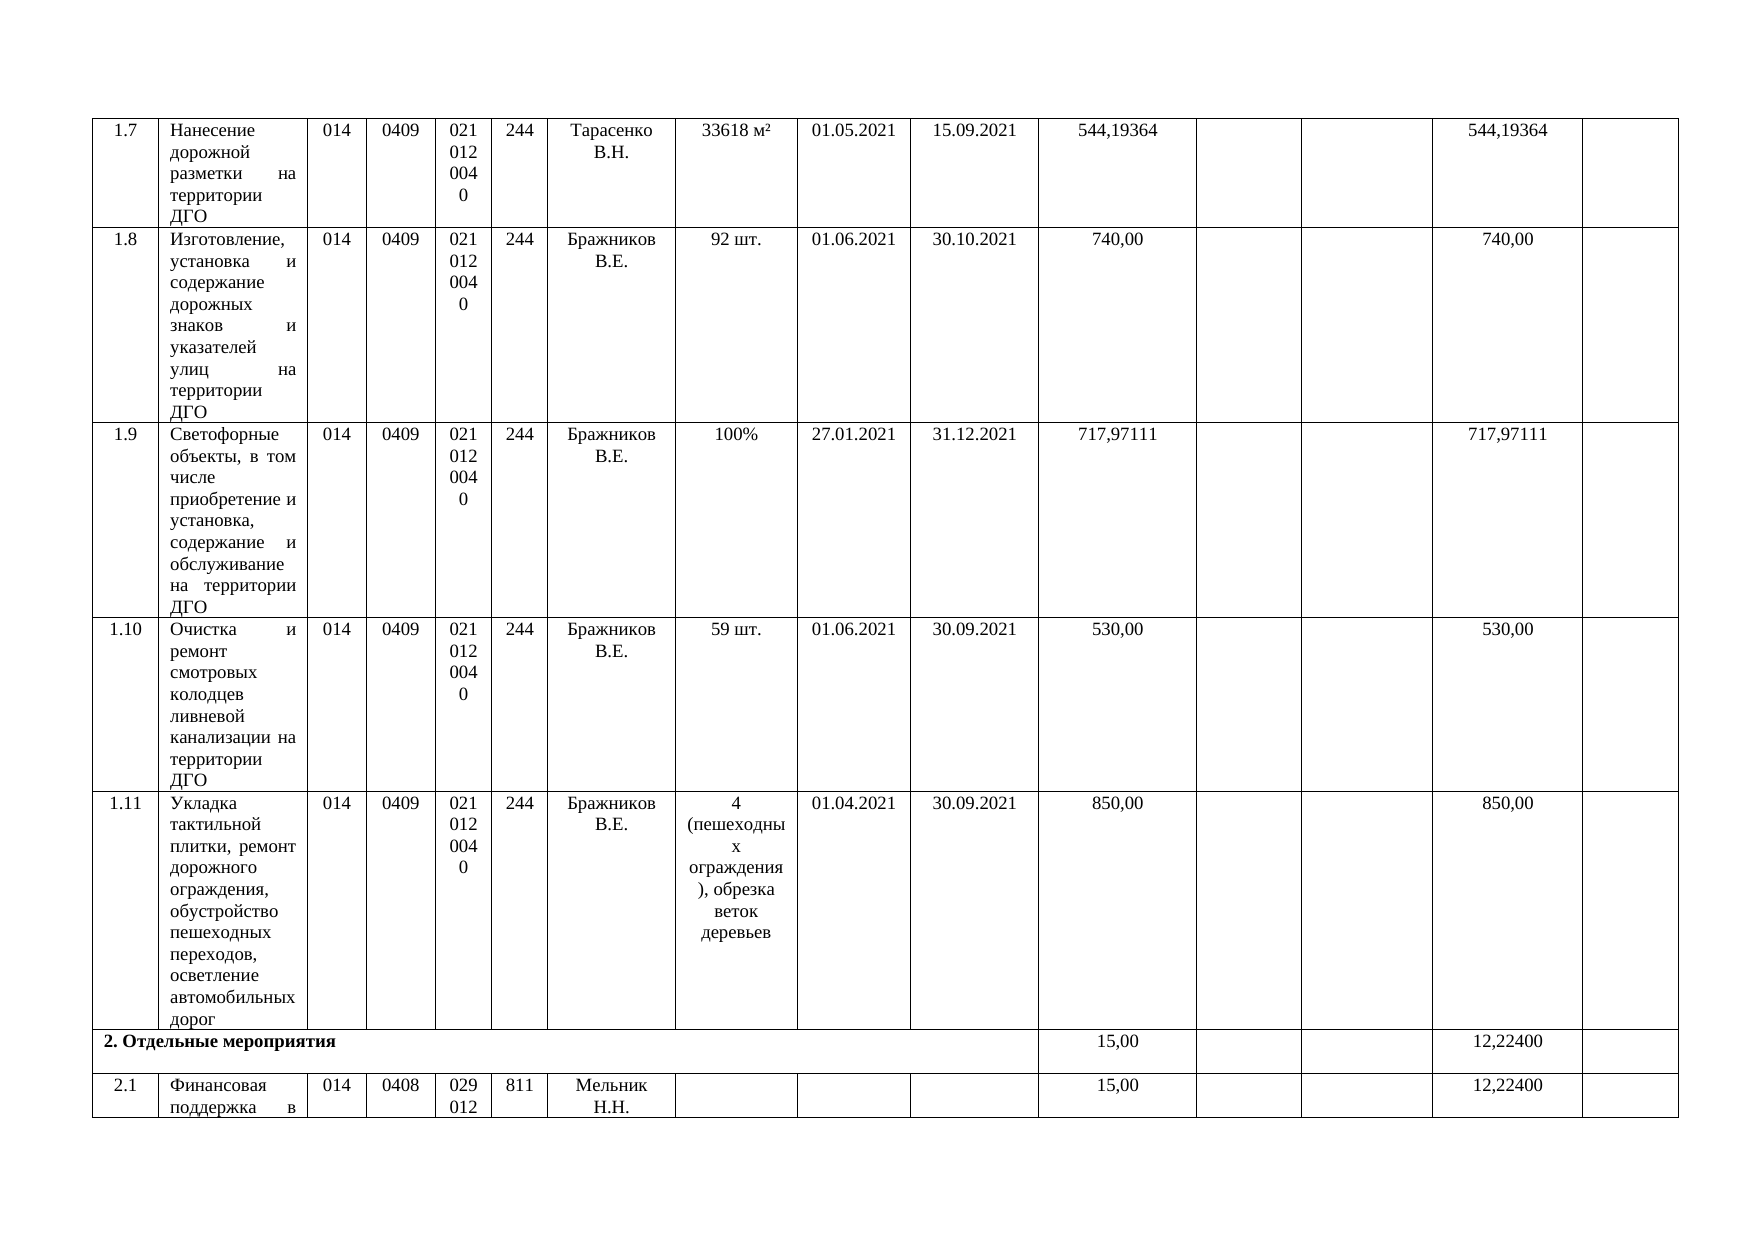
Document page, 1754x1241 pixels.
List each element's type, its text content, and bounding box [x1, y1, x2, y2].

table_cell 15.09.2021 [911, 119, 1038, 227]
table_cell 014 [308, 228, 366, 422]
table_cell 014 [308, 792, 366, 1029]
table_cell 850,00 [1039, 792, 1196, 1029]
table_cell 1.9 [93, 423, 158, 617]
table_cell 12,22400 [1433, 1030, 1582, 1073]
table_cell Бражников В.Е. [548, 792, 675, 1029]
table_cell [1302, 1030, 1432, 1073]
table_cell [1302, 618, 1432, 791]
table_cell [1197, 119, 1301, 227]
table_cell 01.04.2021 [798, 792, 910, 1029]
table_cell Бражников В.Е. [548, 618, 675, 791]
table_cell 014 [308, 423, 366, 617]
table_cell 4 (пешеходных ограждения), обрезка веток деревьев [676, 792, 797, 1029]
table_cell 0210120040 [436, 423, 491, 617]
table_cell 850,00 [1433, 792, 1582, 1029]
table_cell 33618 м² [676, 119, 797, 227]
table_cell Изготовление, установка и содержание дорожных знаков и указателей улиц на территории ДГО [159, 228, 307, 422]
table_cell Светофорные объекты, в том числе приобретение и установка, содержание и обслуживание на территории ДГО [159, 423, 307, 617]
table_cell 31.12.2021 [911, 423, 1038, 617]
table_cell [676, 1074, 797, 1117]
table_cell 1.10 [93, 618, 158, 791]
table_cell 2.1 [93, 1074, 158, 1117]
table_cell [159, 1074, 307, 1117]
table_cell [1197, 423, 1301, 617]
table_cell 0210120040 [436, 228, 491, 422]
table_cell 244 [492, 618, 547, 791]
table_cell 0409 [367, 618, 435, 791]
table_cell Бражников В.Е. [548, 228, 675, 422]
table_cell [1583, 423, 1678, 617]
table_cell [1197, 228, 1301, 422]
table_cell 014 [308, 1074, 366, 1117]
table_cell Нанесение дорожной разметки на территории ДГО [159, 119, 307, 227]
table_cell 244 [492, 119, 547, 227]
table_cell [1197, 1030, 1301, 1073]
table_cell [1302, 1074, 1432, 1117]
table_cell 0210120040 [436, 792, 491, 1029]
table_cell Бражников В.Е. [548, 423, 675, 617]
table_cell 92 шт. [676, 228, 797, 422]
table_cell 01.06.2021 [798, 618, 910, 791]
table_cell 0409 [367, 792, 435, 1029]
table_cell 717,97111 [1433, 423, 1582, 617]
table_cell 244 [492, 423, 547, 617]
table_cell Укладка тактильной плитки, ремонт дорожного ограждения, обустройство пешеходных переходов, осветление автомобильных дорог [159, 792, 307, 1029]
table_cell [1583, 1030, 1678, 1073]
table_cell 244 [492, 228, 547, 422]
table_cell [1583, 618, 1678, 791]
table_cell [1197, 1074, 1301, 1117]
table_cell [1302, 119, 1432, 227]
table_cell [1583, 228, 1678, 422]
table_cell [1583, 792, 1678, 1029]
table_cell [1583, 119, 1678, 227]
table_cell 1.11 [93, 792, 158, 1029]
table_cell 0210120040 [436, 119, 491, 227]
table_cell 01.06.2021 [798, 228, 910, 422]
table_cell 30.10.2021 [911, 228, 1038, 422]
table_cell 544,19364 [1039, 119, 1196, 227]
table_cell 1.7 [93, 119, 158, 227]
table_cell Тарасенко В.Н. [548, 119, 675, 227]
table_cell 30.09.2021 [911, 792, 1038, 1029]
table_cell 530,00 [1433, 618, 1582, 791]
table_cell 15,00 [1039, 1030, 1196, 1073]
table_cell [1302, 423, 1432, 617]
table_cell 740,00 [1039, 228, 1196, 422]
table_cell 0409 [367, 228, 435, 422]
table_cell 12,22400 [1433, 1074, 1582, 1117]
table_cell 59 шт. [676, 618, 797, 791]
table_cell Очистка и ремонт смотровых колодцев ливневой канализации на территории ДГО [159, 618, 307, 791]
table_cell 2. Отдельные мероприятия [93, 1030, 1038, 1073]
table_cell 0409 [367, 423, 435, 617]
table_cell 1.8 [93, 228, 158, 422]
table_cell [1302, 792, 1432, 1029]
table_cell 0290120470 [436, 1074, 491, 1117]
table_cell [1197, 618, 1301, 791]
table_cell 0408 [367, 1074, 435, 1117]
table_cell [1583, 1074, 1678, 1117]
table_cell 244 [492, 792, 547, 1029]
table_cell [1197, 792, 1301, 1029]
table_cell 0409 [367, 119, 435, 227]
table_cell 100% [676, 423, 797, 617]
table_cell 014 [308, 119, 366, 227]
table_cell 717,97111 [1039, 423, 1196, 617]
table_cell 014 [308, 618, 366, 791]
table_cell 544,19364 [1433, 119, 1582, 227]
table_cell 530,00 [1039, 618, 1196, 791]
table_cell [911, 1074, 1038, 1117]
table_cell 15,00 [1039, 1074, 1196, 1117]
table_cell [1302, 228, 1432, 422]
table_cell 01.05.2021 [798, 119, 910, 227]
table_cell [798, 1074, 910, 1117]
table_cell 740,00 [1433, 228, 1582, 422]
table_cell 811 [492, 1074, 547, 1117]
table_cell 0210120040 [436, 618, 491, 791]
table_cell 30.09.2021 [911, 618, 1038, 791]
table_cell 27.01.2021 [798, 423, 910, 617]
table_cell Мельник Н.Н. [548, 1074, 675, 1117]
